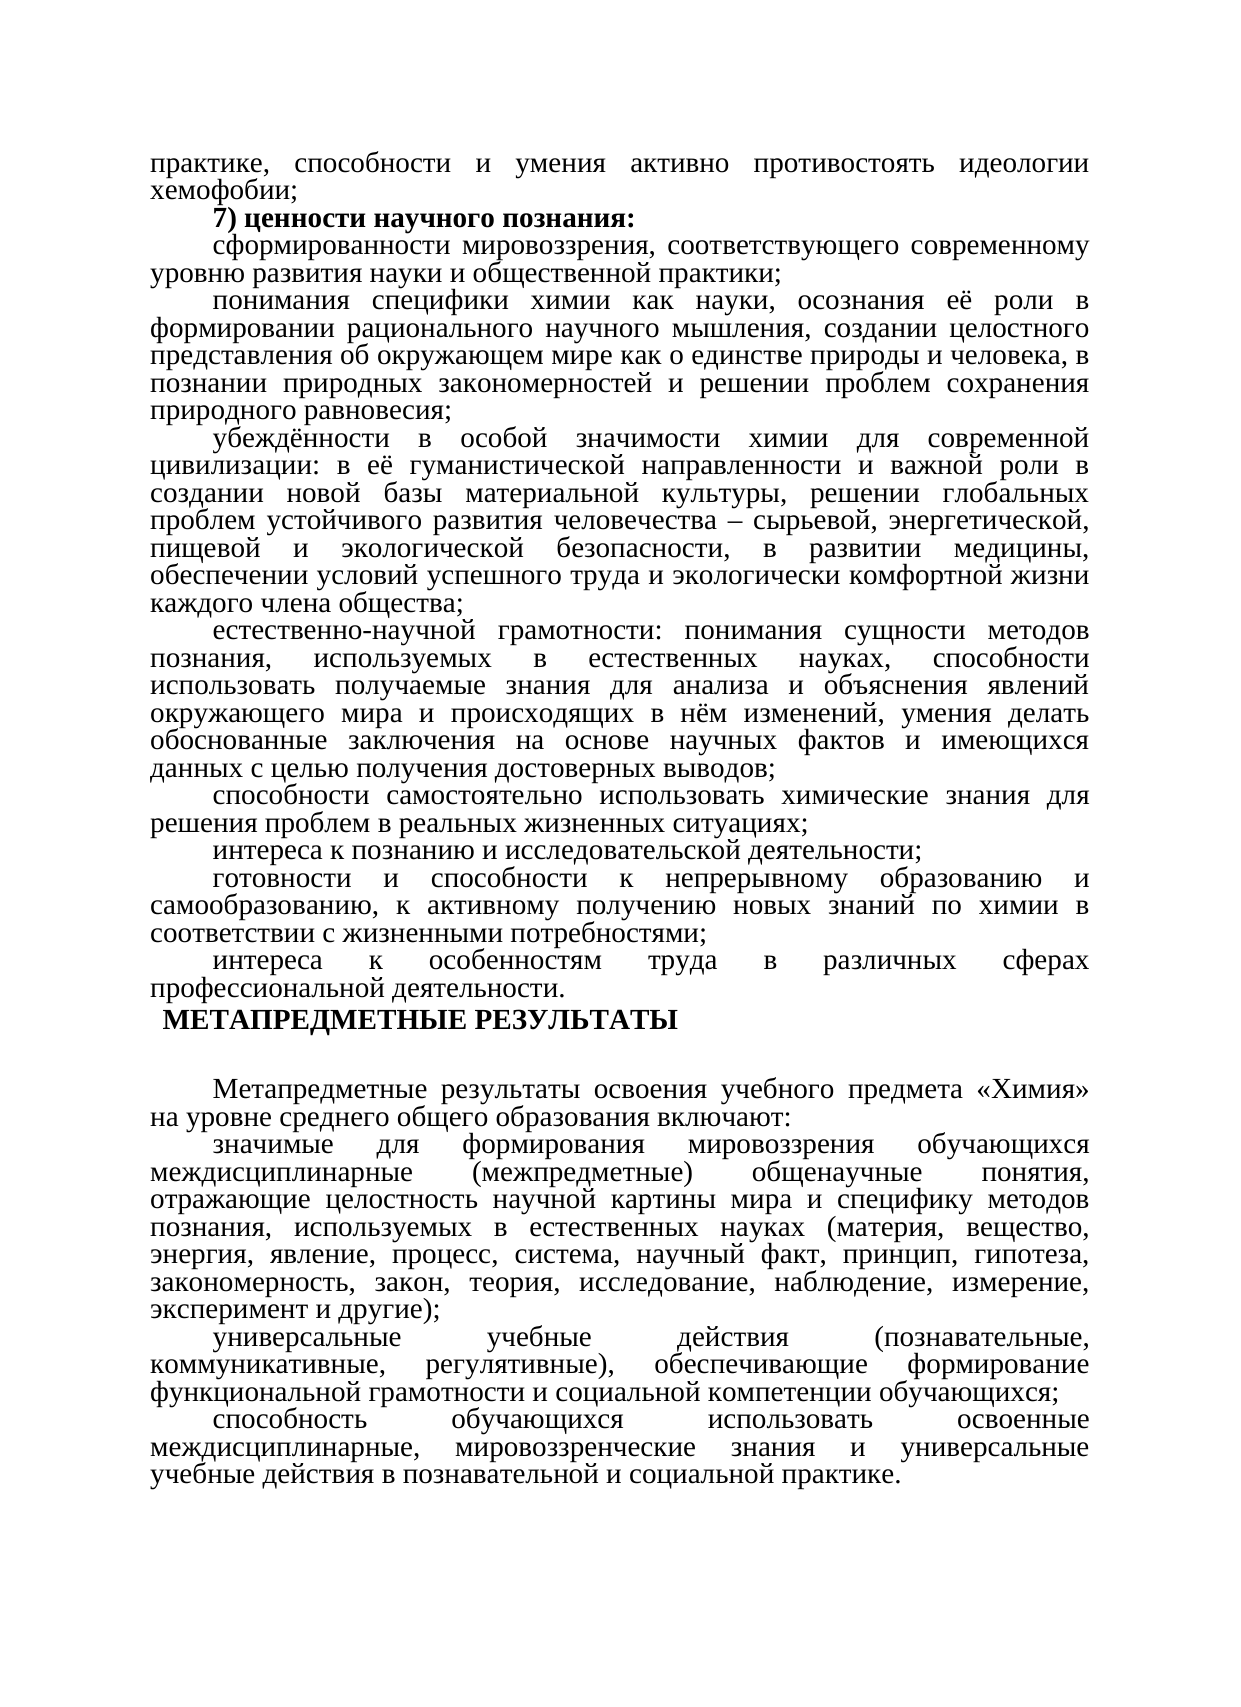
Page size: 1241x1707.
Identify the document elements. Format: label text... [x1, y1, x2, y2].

text способность обучающихся использовать освоенные междисциплинарные, мировоззренческие знания и универсальные учебные действия в познавательной и социальной практике. [150, 1407, 1090, 1489]
text МЕТАПРЕДМЕТНЫЕ РЕЗУЛЬТАТЫ [162, 1002, 1090, 1036]
text универсальные учебные действия (познавательные, коммуникативные, регулятивные), обеспечивающие формирование функциональной грамотности и социальной компетенции обучающихся; [150, 1324, 1090, 1407]
text понимания специфики химии как науки, осознания её роли в формировании рационального научного мышления, создании целостного представления об окружающем мире как о единстве природы и человека, в познании природных закономерностей и решении проблем сохранения природного равновесия; [150, 287, 1090, 425]
text интереса к особенностям труда в различных сферах профессиональной деятельности. [150, 947, 1090, 1002]
text естественно-научной грамотности: понимания сущности методов познания, используемых в естественных науках, способности использовать получаемые знания для анализа и объяснения явлений окружающего мира и происходящих в нём изменений, умения делать обоснованные заключения на основе научных фактов и имеющихся данных с целью получения достоверных выводов; [150, 617, 1090, 782]
text значимые для формирования мировоззрения обучающихся междисциплинарные (межпредметные) общенаучные понятия, отражающие целостность научной картины мира и специфику методов познания, используемых в естественных науках (материя, вещество, энергия, явление, процесс, система, научный факт, принцип, гипотеза, закономерность, закон, теория, исследование, наблюдение, измерение, эксперимент и другие); [150, 1132, 1090, 1324]
text Метапредметные результаты освоения учебного предмета «Химия» на уровне среднего общего образования включают: [150, 1077, 1090, 1132]
text готовности и способности к непрерывному образованию и самообразованию, к активному получению новых знаний по химии в соответствии с жизненными потребностями; [150, 865, 1090, 947]
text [150, 150, 1090, 205]
text интереса к познанию и исследовательской деятельности; [150, 837, 1090, 865]
text убеждённости в особой значимости химии для современной цивилизации: в её гуманистической направленности и важной роли в создании новой базы материальной культуры, решении глобальных проблем устойчивого развития человечества – сырьевой, энергетической, пищевой и экологической безопасности, в развитии медицины, обеспечении условий успешного труда и экологически комфортной жизни каждого члена общества; [150, 425, 1090, 617]
text сформированности мировоззрения, соответствующего современному уровню развития науки и общественной практики; [150, 232, 1090, 287]
text способности самостоятельно использовать химические знания для решения проблем в реальных жизненных ситуациях; [150, 782, 1090, 837]
text 7) ценности научного познания: [150, 205, 1090, 232]
